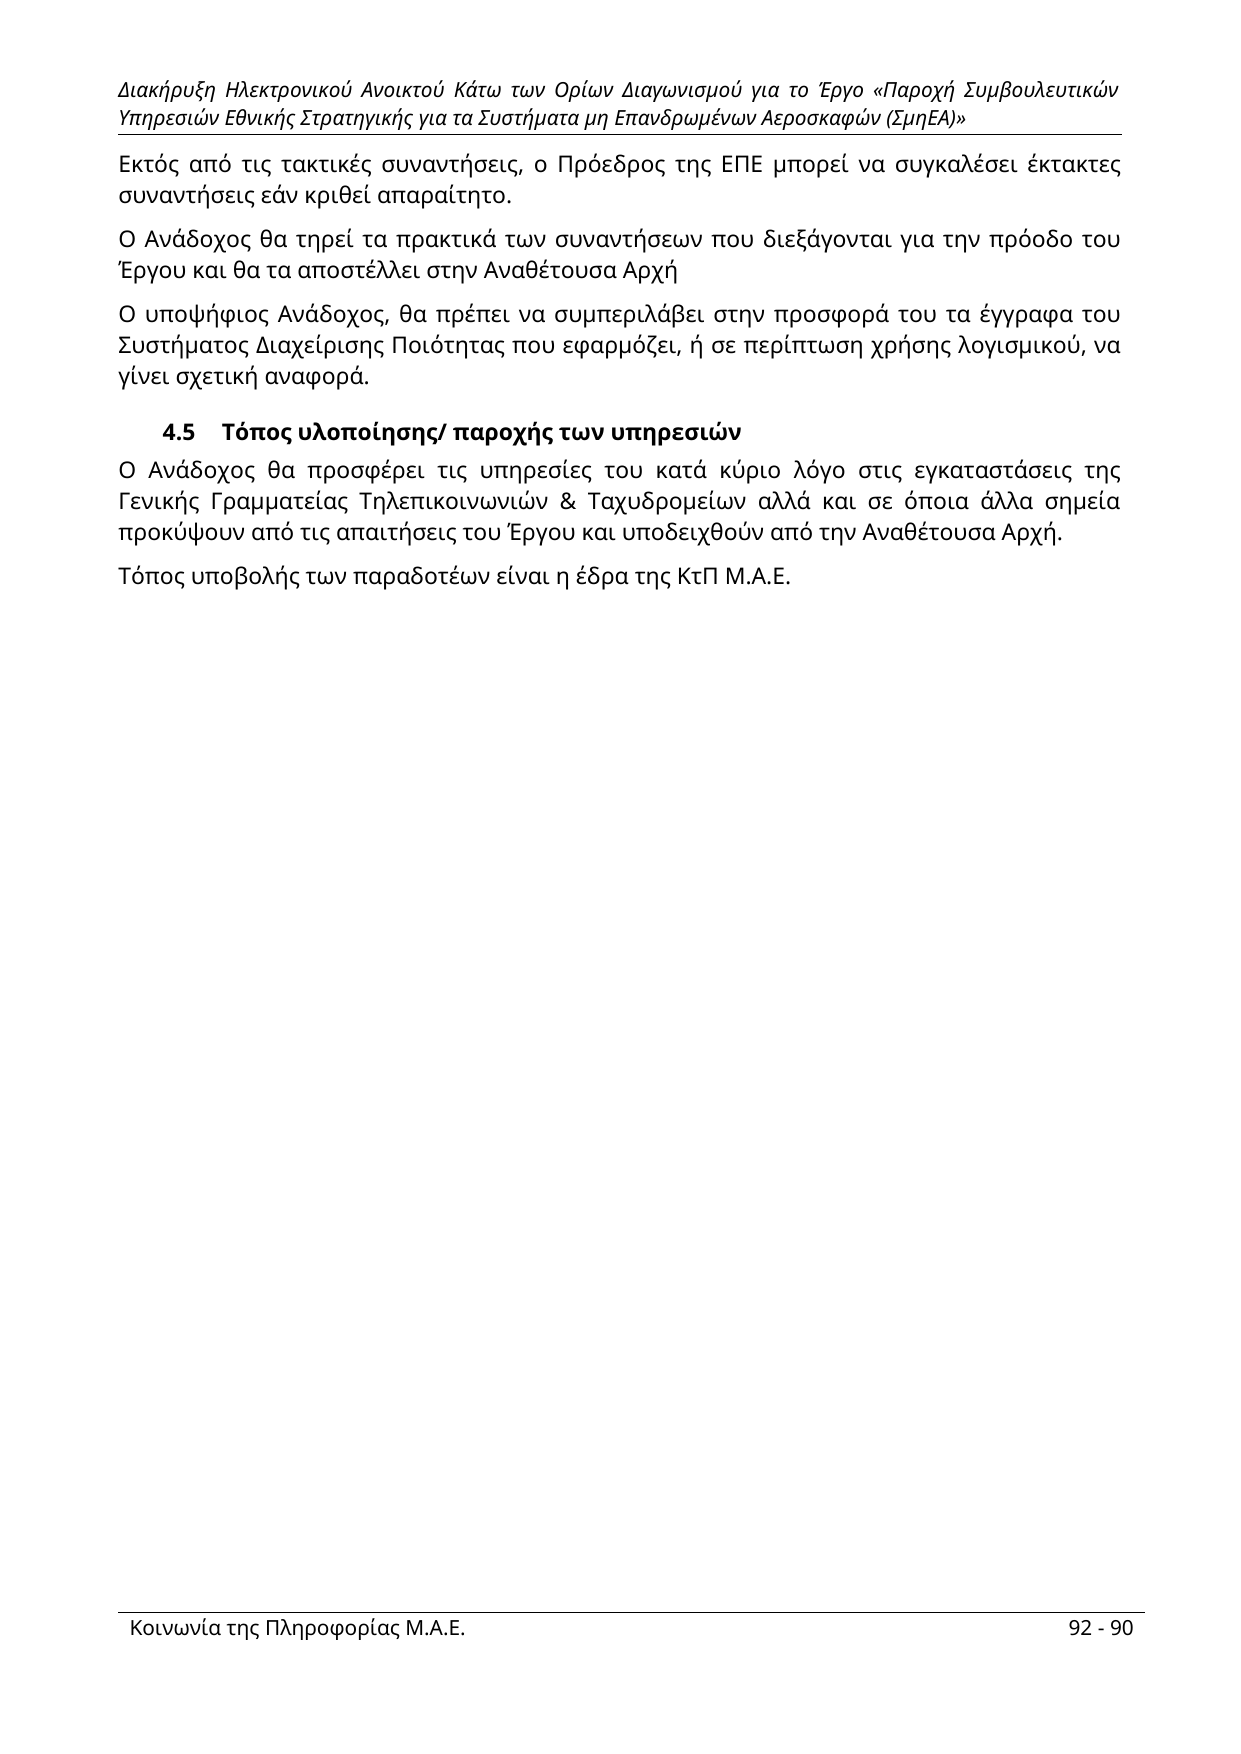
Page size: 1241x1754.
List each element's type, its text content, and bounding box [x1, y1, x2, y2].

text Τόπος υποβολής των παραδοτέων είναι η έδρα της ΚτΠ Μ.Α.Ε. [118, 560, 1122, 591]
text Ο Ανάδοχος θα προσφέρει τις υπηρεσίες του κατά κύριο λόγο στις εγκαταστάσεις της Γενικής Γραμματείας Τηλεπικοινωνιών & Ταχυδρομείων αλλά και σε όποια άλλα σημεία προκύψουν από τις απαιτήσεις του Έργου και υποδειχθούν από την Αναθέτουσα Αρχή. [118, 454, 1122, 547]
text Ο Ανάδοχος θα τηρεί τα πρακτικά των συναντήσεων που διεξάγονται για την πρόοδο του Έργου και θα τα αποστέλλει στην Αναθέτουσα Αρχή [118, 222, 1122, 285]
subtitle Τόπος υλοποίησης/ παροχής των υπηρεσιών [162, 416, 1122, 447]
text Εκτός από τις τακτικές συναντήσεις, ο Πρόεδρος της ΕΠΕ μπορεί να συγκαλέσει έκτακτες συναντήσεις εάν κριθεί απαραίτητο. [118, 147, 1122, 210]
text Ο υποψήφιος Ανάδοχος, θα πρέπει να συμπεριλάβει στην προσφορά του τα έγγραφα του Συστήματος Διαχείρισης Ποιότητας που εφαρμόζει, ή σε περίπτωση χρήσης λογισμικού, να γίνει σχετική αναφορά. [118, 297, 1122, 391]
